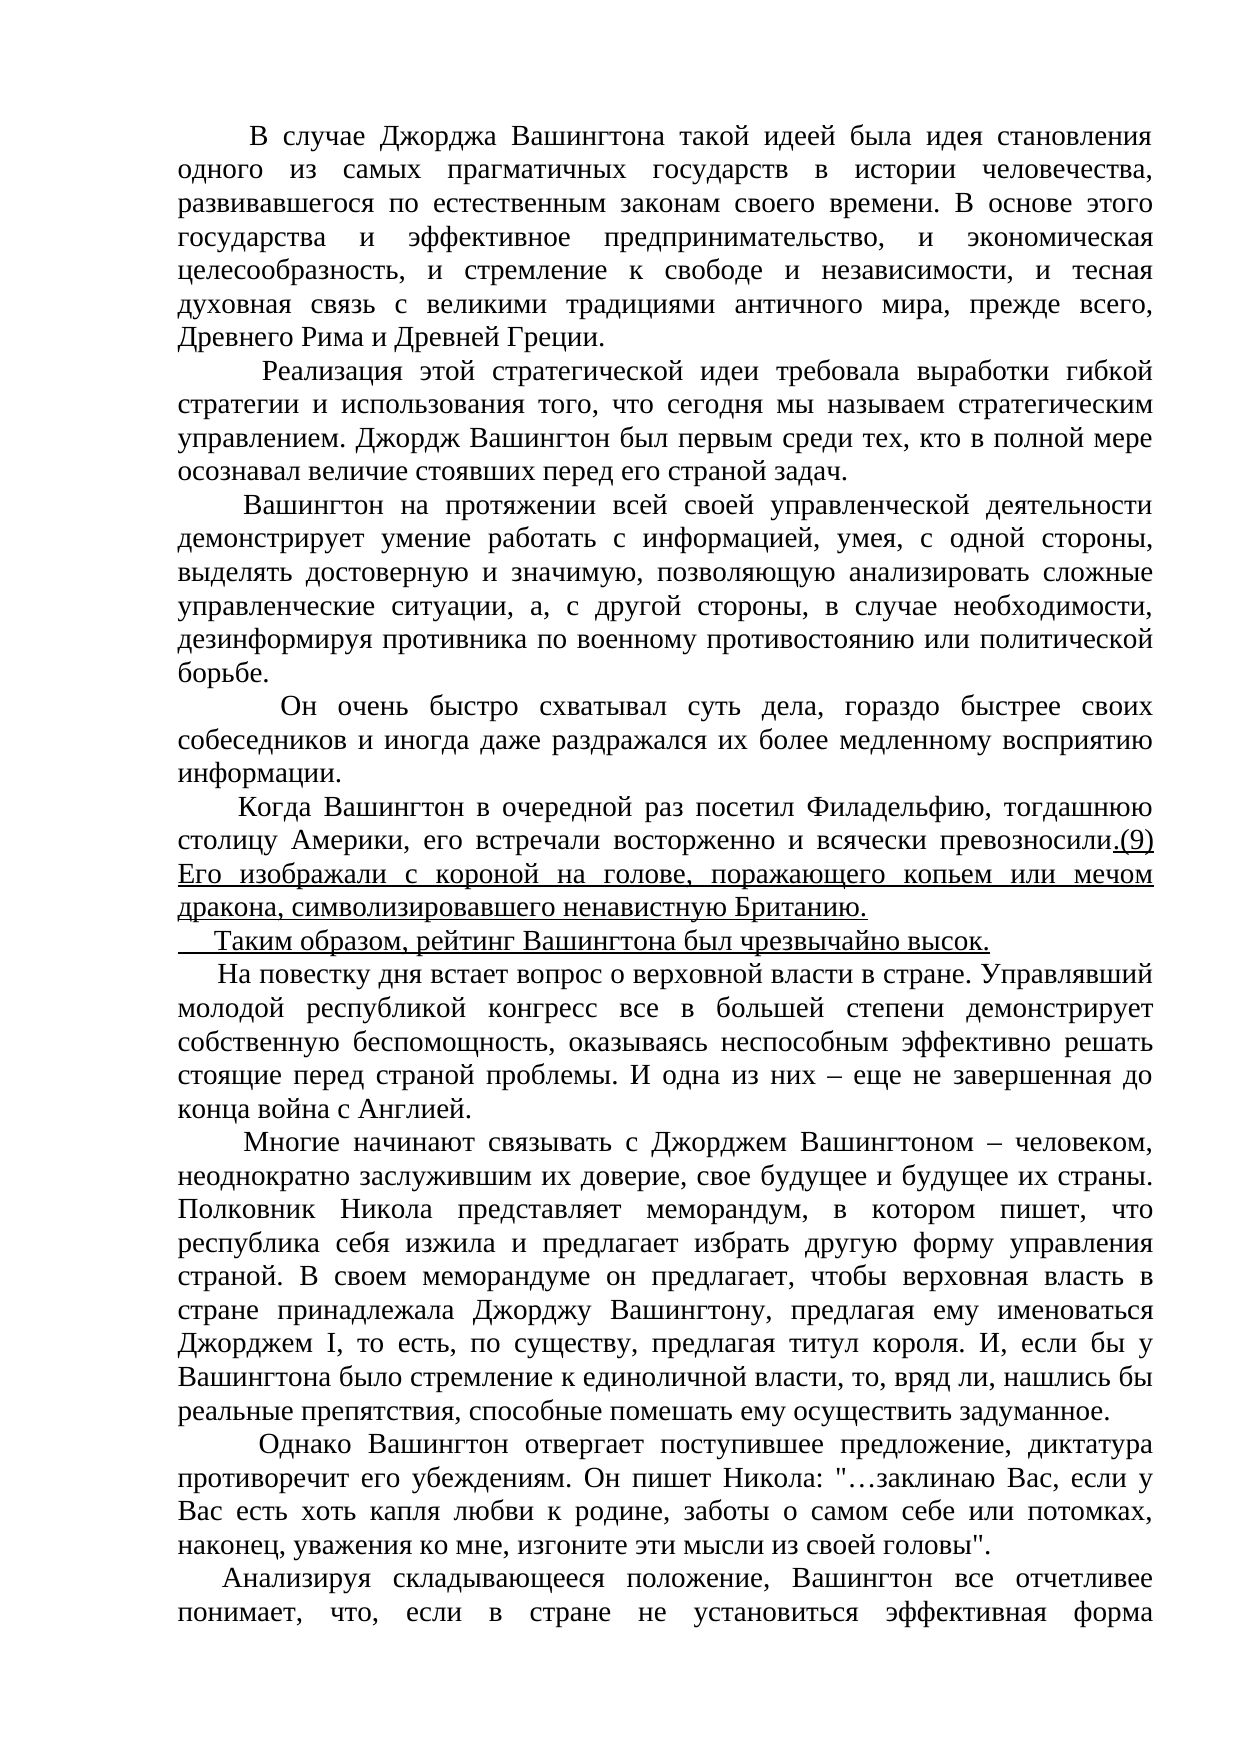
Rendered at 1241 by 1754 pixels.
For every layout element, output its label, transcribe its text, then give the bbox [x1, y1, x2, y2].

text Вашингтон на протяжении всей своей управленческой деятельности демонстрирует умение работать с информацией, умея, с одной стороны, выделять достоверную и значимую, позволяющую анализировать сложные управленческие ситуации, а, с другой стороны, в случае необходимости, дезинформируя противника по военному противостоянию или политической борьбе. [177, 487, 1154, 688]
text Однако Вашингтон отвергает поступившее предложение, диктатура противоречит его убеждениям. Он пишет Никола: "…заклинаю Вас, если у Вас есть хоть капля любви к родине, заботы о самом себе или потомках, наконец, уважения ко мне, изгоните эти мысли из своей головы". [177, 1426, 1154, 1560]
text Таким образом, рейтинг Вашингтона был чрезвычайно высок. [177, 923, 1154, 957]
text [177, 1560, 1154, 1627]
text Когда Вашингтон в очередной раз посетил Филадельфию, тогдашнюю столицу Америки, его встречали восторженно и всячески превозносили.(9) Его изображали с короной на голове, поражающего копьем или мечом дракона, символизировавшего ненавистную Британию. [177, 789, 1154, 885]
text Многие начинают связывать с Джорджем Вашингтоном – человеком, неоднократно заслужившим их доверие, свое будущее и будущее их страны. Полковник Никола представляет меморандум, в котором пишет, что республика себя изжила и предлагает избрать другую форму управления страной. В своем меморандуме он предлагает, чтобы верховная власть в стране принадлежала Джорджу Вашингтону, предлагая ему именоваться Джорджем I, то есть, по существу, предлагая титул короля. И, если бы у Вашингтона было стремление к единоличной власти, то, вряд ли, нашлись бы реальные препятствия, способные помешать ему осуществить задуманное. [177, 1124, 1154, 1426]
text Он очень быстро схватывал суть дела, гораздо быстрее своих собеседников и иногда даже раздражался их более медленному восприятию информации. [177, 688, 1154, 789]
text Реализация этой стратегической идеи требовала выработки гибкой стратегии и использования того, что сегодня мы называем стратегическим управлением. Джордж Вашингтон был первым среди тех, кто в полной мере осознавал величие стоявших перед его страной задач. [177, 353, 1154, 487]
text На повестку дня встает вопрос о верховной власти в стране. Управлявший молодой республикой конгресс все в большей степени демонстрирует собственную беспомощность, оказываясь неспособным эффективно решать стоящие перед страной проблемы. И одна из них – еще не завершенная до конца война с Англией. [177, 957, 1154, 1124]
text В случае Джорджа Вашингтона такой идеей была идея становления одного из самых прагматичных государств в истории человечества, развивавшегося по естественным законам своего времени. В основе этого государства и эффективное предпринимательство, и экономическая целесообразность, и стремление к свободе и независимости, и тесная духовная связь с великими традициями античного мира, прежде всего, Древнего Рима и Древней Греции. [177, 118, 1154, 353]
text Когда Вашингтон в очередной раз посетил Филадельфию, тогдашнюю столицу Америки, его встречали восторженно и всячески превозносили.(9) Его изображали с короной на голове, поражающего копьем или мечом дракона, символизировавшего ненавистную Британию. [177, 886, 1154, 923]
